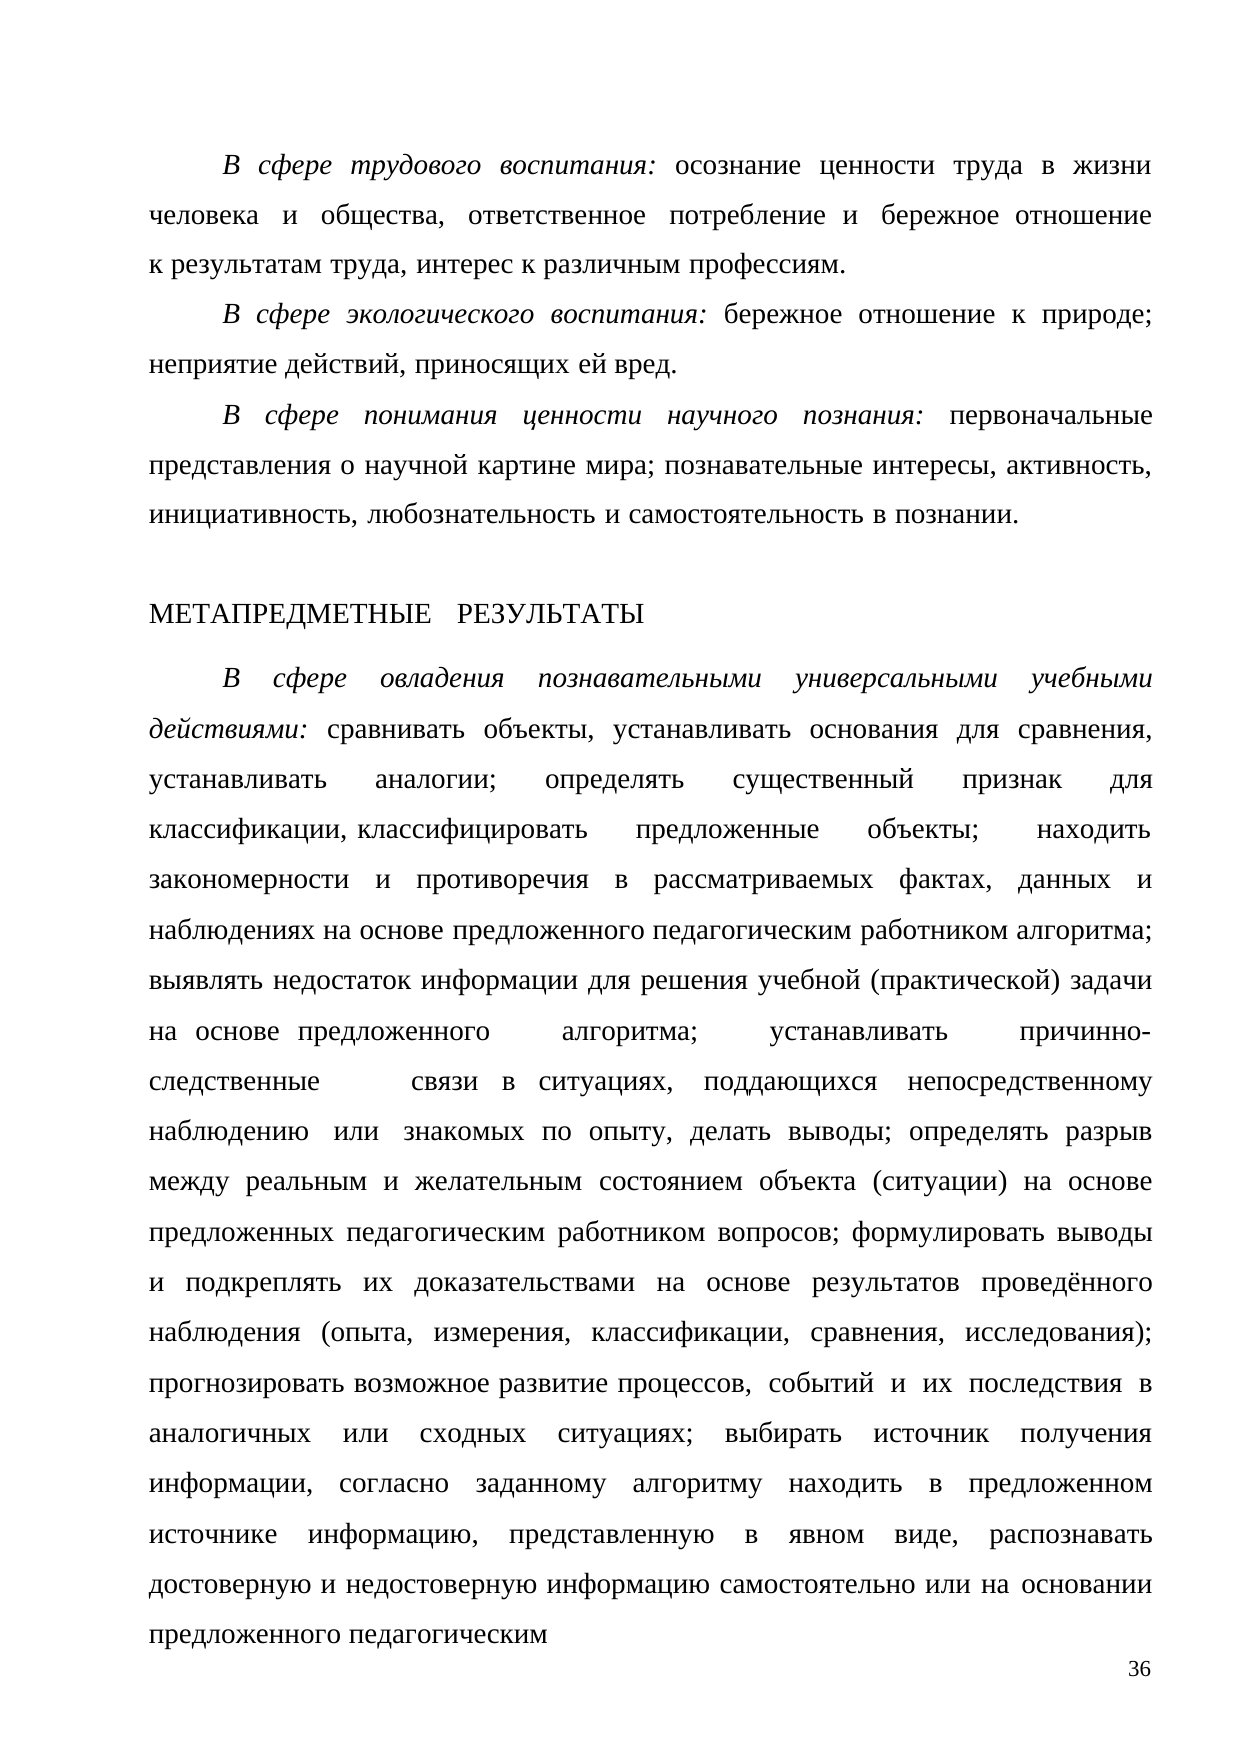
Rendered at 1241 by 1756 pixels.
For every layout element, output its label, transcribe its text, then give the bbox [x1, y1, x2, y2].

text В сфере трудового воспитания: осознание ценности труда в жизни человека и общества, ответственное потребление и бережное отношение к результатам труда, интерес к различным профессиям. [148, 147, 1152, 280]
text В сфере понимания ценности научного познания: первоначальные представления о научной картине мира; познавательные интересы, активность, инициативность, любознательность и самостоятельность в познании. [148, 397, 1153, 530]
text В сфере экологического воспитания: бережное отношение к природе; неприятие действий, приносящих ей вред. [148, 296, 1152, 379]
text МЕТАПРЕДМЕТНЫЕ РЕЗУЛЬТАТЫ [148, 596, 1167, 630]
text В сфере овладения познавательными универсальными учебными действиями: сравнивать объекты, устанавливать основания для сравнения, устанавливать аналогии; определять существенный признак для классификации, классифицировать предложенные объекты; находить закономерности и противоречия в рассматриваемых фактах, данных и наблюдениях на основе предложенного педагогическим работником алгоритма; выявлять недостаток информации для решения учебной (практической) задачи на основе предложенного алгоритма; устанавливать причинно-следственные связи в ситуациях, поддающихся непосредственному наблюдению или знакомых по опыту, делать выводы; определять разрыв между реальным и желательным состоянием объекта (ситуации) на основе предложенных педагогическим работником вопросов; формулировать выводы и подкреплять их доказательствами на основе результатов проведённого наблюдения (опыта, измерения, классификации, сравнения, исследования); прогнозировать возможное развитие процессов, событий и их последствия в аналогичных или сходных ситуациях; выбирать источник получения информации, согласно заданному алгоритму находить в предложенном источнике информацию, представленную в явном виде, распознавать достоверную и недостоверную информацию самостоятельно или на основании предложенного педагогическим [148, 660, 1153, 1650]
